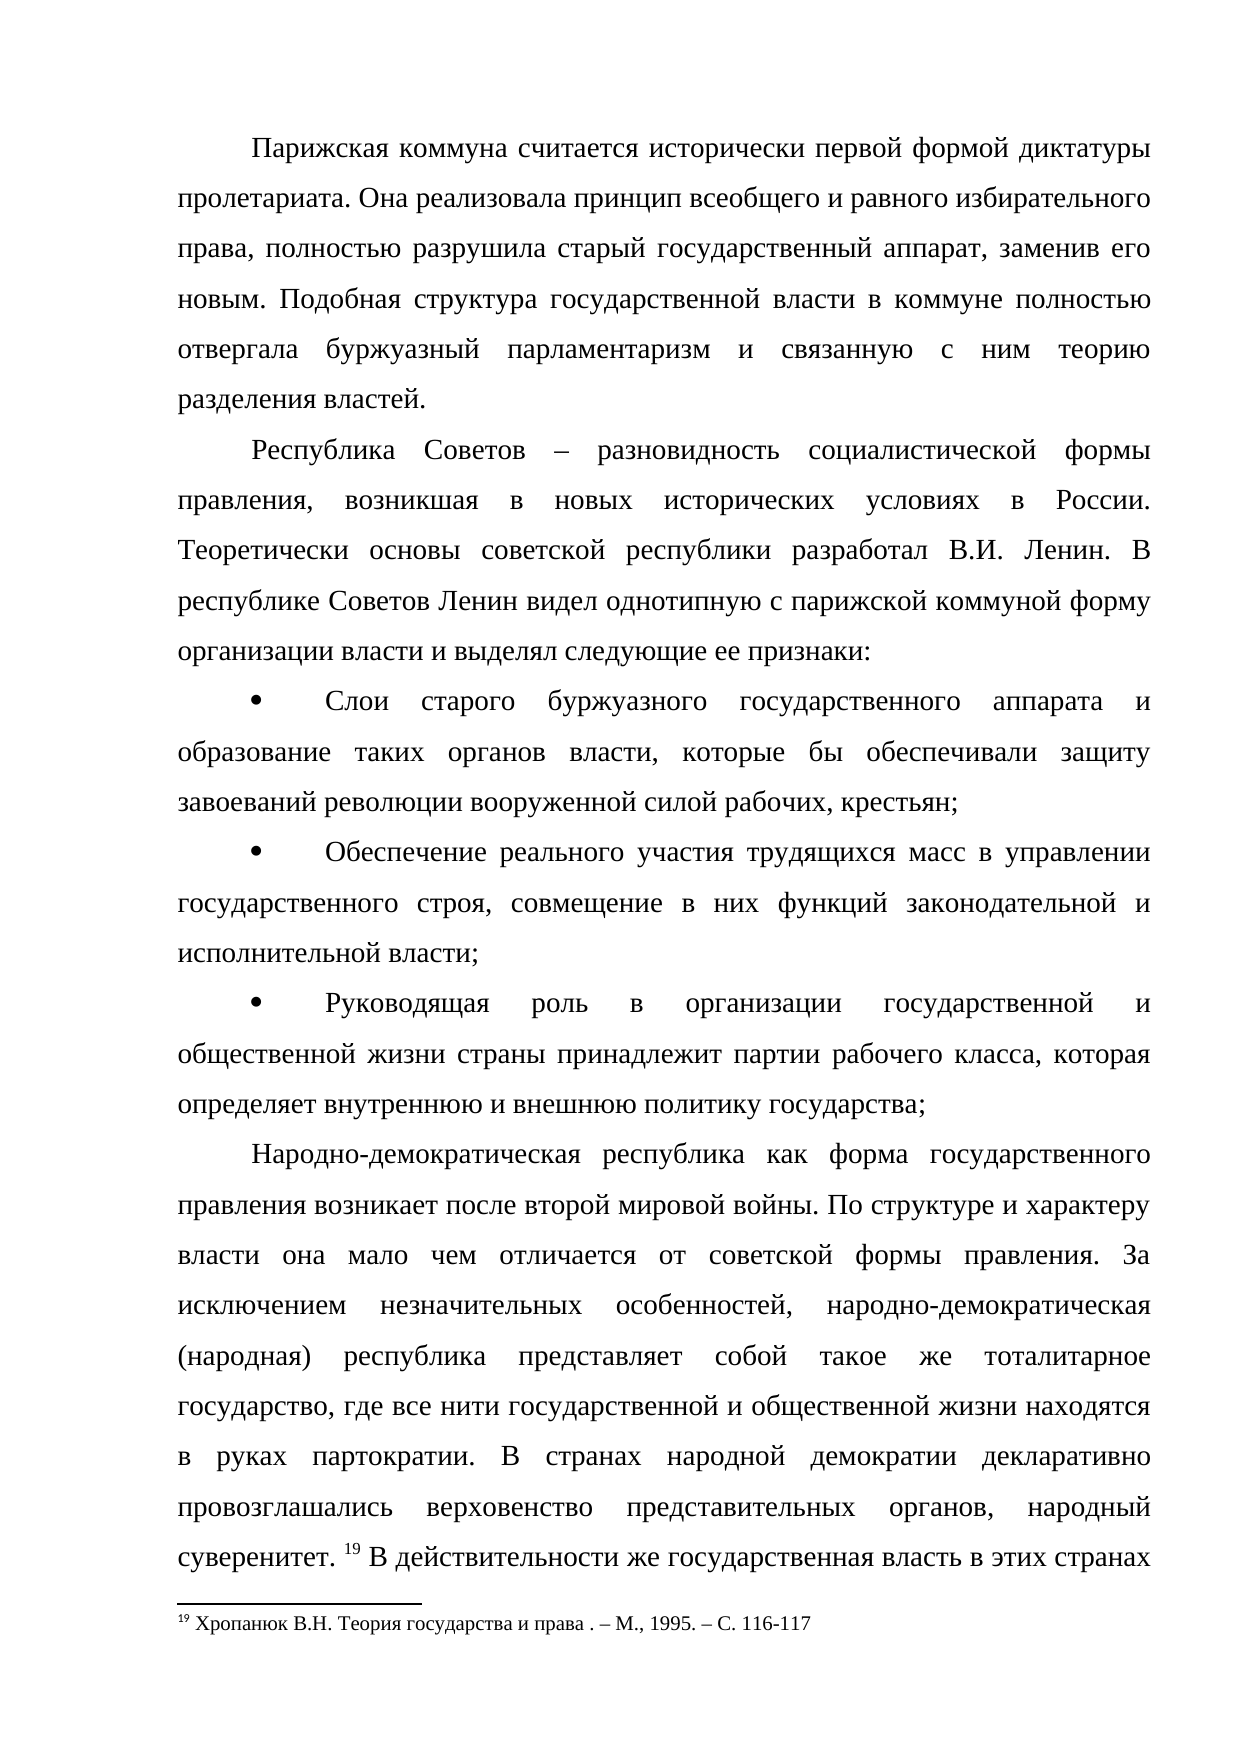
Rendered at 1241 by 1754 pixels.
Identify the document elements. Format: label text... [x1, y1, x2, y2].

list Cлои старого буржуазного государственного аппарата и образование таких органов власти, которые бы обеспечивали защиту завоеваний революции вооруженной силой рабочих, крестьян; [177, 683, 1152, 818]
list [177, 1136, 1152, 1572]
list Обеспечение реального участия трудящихся масс в управлении государственного строя, совмещение в них функций законодательной и исполнительной власти; [177, 834, 1152, 969]
list Руководящая роль в организации государственной и общественной жизни страны принадлежит партии рабочего класса, которая определяет внутреннюю и внешнюю политику государства; [177, 985, 1152, 1120]
list Парижская коммуна считается исторически первой формой диктатуры пролетариата. Она реализовала принцип всеобщего и равного избирательного права, полностью разрушила старый государственный аппарат, заменив его новым. Подобная структура государственной власти в коммуне полностью отвергала буржуазный парламентаризм и связанную с ним теорию разделения властей. [177, 130, 1152, 415]
list Республика Советов – разновидность социалистической формы правления, возникшая в новых исторических условиях в России. Теоретически основы советской республики разработал В.И. Ленин. В республике Советов Ленин видел однотипную с парижской коммуной форму организации власти и выделял следующие ее признаки: [177, 432, 1152, 667]
